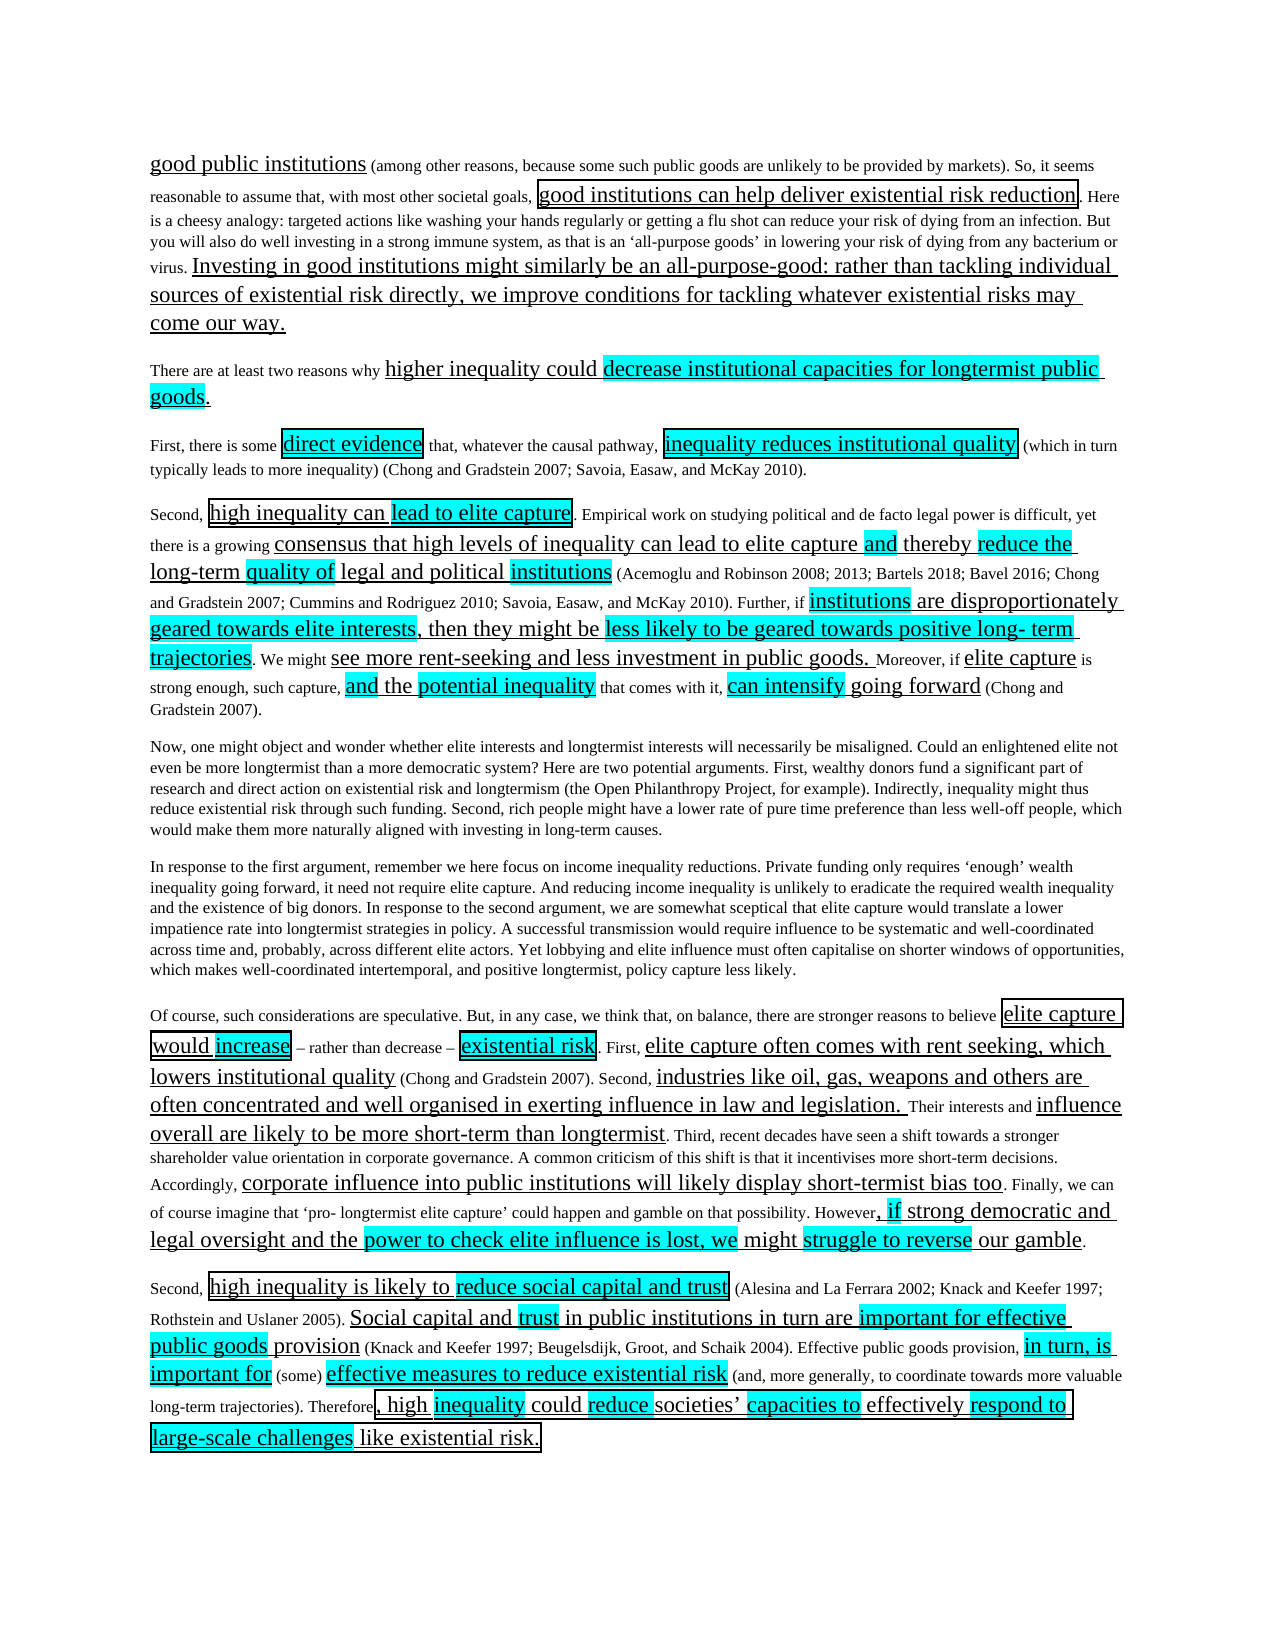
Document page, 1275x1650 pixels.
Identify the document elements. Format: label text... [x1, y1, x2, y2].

text Of course, such considerations are speculative. But, in any case, we think that, on balance, there are stronger reasons to believe elite capture would increase – rather than decrease – existential risk. First, elite capture often comes with rent seeking, which lowers institutional quality (Chong and Gradstein 2007). Second, industries like oil, gas, weapons and others are often concentrated and well organised in exerting influence in law and legislation. Their interests and influence overall are likely to be more short-term than longtermist. Third, recent decades have seen a shift towards a stronger shareholder value orientation in corporate governance. A common criticism of this shift is that it incentivises more short-term decisions. Accordingly, corporate influence into public institutions will likely display short-termist bias too. Finally, we can of course imagine that ‘pro- longtermist elite capture’ could happen and gamble on that possibility. However, if strong democratic and legal oversight and the power to check elite influence is lost, we might struggle to reverse our gamble. [150, 997, 1125, 1252]
text Now, one might object and wonder whether elite interests and longtermist interests will necessarily be misaligned. Could an enlightened elite not even be more longtermist than a more democratic system? Here are two potential arguments. First, wealthy donors fund a significant part of research and direct action on existential risk and longtermism (the Open Philanthropy Project, for example). Indirectly, inequality might thus reduce existential risk through such funding. Second, rich people might have a lower rate of pure time preference than less well-off people, which would make them more naturally aligned with investing in long-term causes. [150, 737, 1125, 839]
text Second, high inequality is likely to reduce social capital and trust (Alesina and La Ferrara 2002; Knack and Keefer 1997; Rothstein and Uslaner 2005). Social capital and trust in public institutions in turn are important for effective public goods provision (Knack and Keefer 1997; Beugelsdijk, Groot, and Schaik 2004). Effective public goods provision, in turn, is important for (some) effective measures to reduce existential risk (and, more generally, to coordinate towards more valuable long-term trajectories). Therefore, high inequality could reduce societies’ capacities to effectively respond to large-scale challenges like existential risk. [150, 1271, 1125, 1453]
text First, there is some direct evidence that, whatever the causal pathway, inequality reduces institutional quality (which in turn typically leads to more inequality) (Chong and Gradstein 2007; Savoia, Easaw, and McKay 2010). [150, 428, 1125, 479]
text In response to the first argument, remember we here focus on income inequality reductions. Private funding only requires ‘enough’ wealth inequality going forward, it need not require elite capture. And reducing income inequality is unlikely to eradicate the required wealth inequality and the existence of big donors. In response to the second argument, we are somewhat sceptical that elite capture would translate a lower impatience rate into longtermist strategies in policy. A successful transmission would require influence to be systematic and well-coordinated across time and, probably, across different elite actors. Yet lobbying and elite influence must often capitalise on shorter windows of opportunities, which makes well-coordinated intertemporal, and positive longtermist, policy capture less likely. [150, 857, 1125, 979]
text There are at least two reasons why higher inequality could decrease institutional capacities for longtermist public goods. [150, 354, 1125, 409]
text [150, 150, 1125, 336]
text Second, high inequality can lead to elite capture. Empirical work on studying political and de facto legal power is difficult, yet there is a growing consensus that high levels of inequality can lead to elite capture and thereby reduce the long-term quality of legal and political institutions (Acemoglu and Robinson 2008; 2013; Bartels 2018; Bavel 2016; Chong and Gradstein 2007; Cummins and Rodriguez 2010; Savoia, Easaw, and McKay 2010). Further, if institutions are disproportionately geared towards elite interests, then they might be less likely to be geared towards positive long- term trajectories. We might see more rent-seeking and less investment in public goods. Moreover, if elite capture is strong enough, such capture, and the potential inequality that comes with it, can intensify going forward (Chong and Gradstein 2007). [150, 497, 1125, 719]
